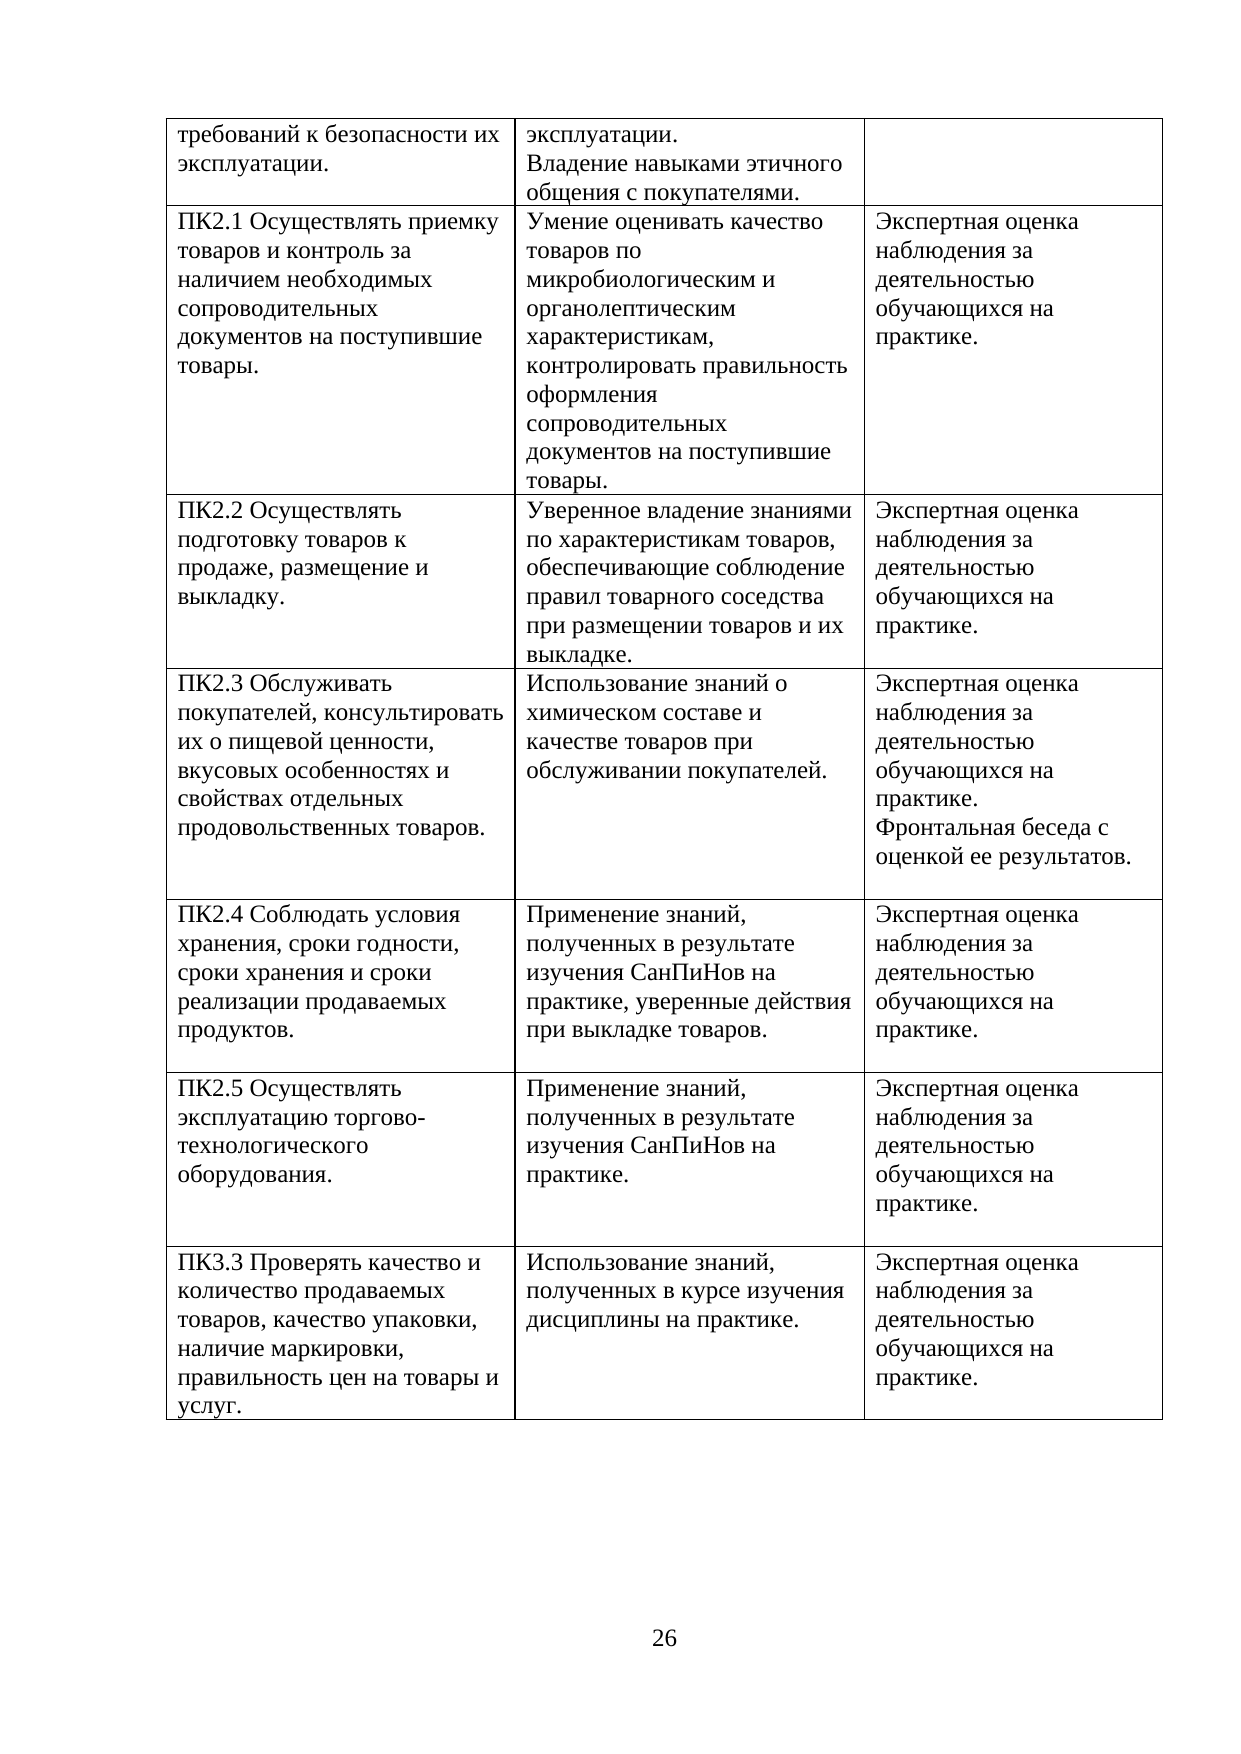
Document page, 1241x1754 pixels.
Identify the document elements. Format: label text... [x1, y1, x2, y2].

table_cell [167, 119, 514, 205]
table_cell Экспертная оценка наблюдения за деятельностью обучающихся на практике. [865, 1247, 1162, 1419]
table_cell ПК2.4 Соблюдать условия хранения, сроки годности, сроки хранения и сроки реализации продаваемых продуктов. [167, 900, 514, 1072]
table_cell ПК2.2 Осуществлять подготовку товаров к продаже, размещение и выкладку. [167, 495, 514, 667]
table_cell Экспертная оценка наблюдения за деятельностью обучающихся на практике. [865, 1073, 1162, 1246]
table_cell ПК2.1 Осуществлять приемку товаров и контроль за наличием необходимых сопроводительных документов на поступившие товары. [167, 206, 514, 494]
table_cell Уверенное владение знаниями по характеристикам товаров, обеспечивающие соблюдение правил товарного соседства при размещении товаров и их выкладке. [516, 495, 864, 667]
table_cell Использование знаний о химическом составе и качестве товаров при обслуживании покупателей. [516, 669, 864, 898]
table_cell ПК2.3 Обслуживать покупателей, консультировать их о пищевой ценности, вкусовых особенностях и свойствах отдельных продовольственных товаров. [167, 669, 514, 898]
table_cell Экспертная оценка наблюдения за деятельностью обучающихся на практике. Фронтальная беседа с оценкой ее результатов. [865, 669, 1162, 898]
table_cell Экспертная оценка наблюдения за деятельностью обучающихся на практике. [865, 495, 1162, 667]
table_cell Использование знаний, полученных в курсе изучения дисциплины на практике. [516, 1247, 864, 1419]
table_cell Экспертная оценка наблюдения за деятельностью обучающихся на практике. [865, 900, 1162, 1072]
table_cell Применение знаний, полученных в результате изучения СанПиНов на практике. [516, 1073, 864, 1246]
table_cell Экспертная оценка наблюдения за деятельностью обучающихся на практике. [865, 206, 1162, 494]
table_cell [516, 119, 864, 205]
table_cell ПК2.5 Осуществлять эксплуатацию торгово-технологического оборудования. [167, 1073, 514, 1246]
table_cell ПК3.3 Проверять качество и количество продаваемых товаров, качество упаковки, наличие маркировки, правильность цен на товары и услуг. [167, 1247, 514, 1419]
table_cell Применение знаний, полученных в результате изучения СанПиНов на практике, уверенные действия при выкладке товаров. [516, 900, 864, 1072]
table_cell Умение оценивать качество товаров по микробиологическим и органолептическим характеристикам, контролировать правильность оформления сопроводительных документов на поступившие товары. [516, 206, 864, 494]
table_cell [865, 119, 1162, 205]
